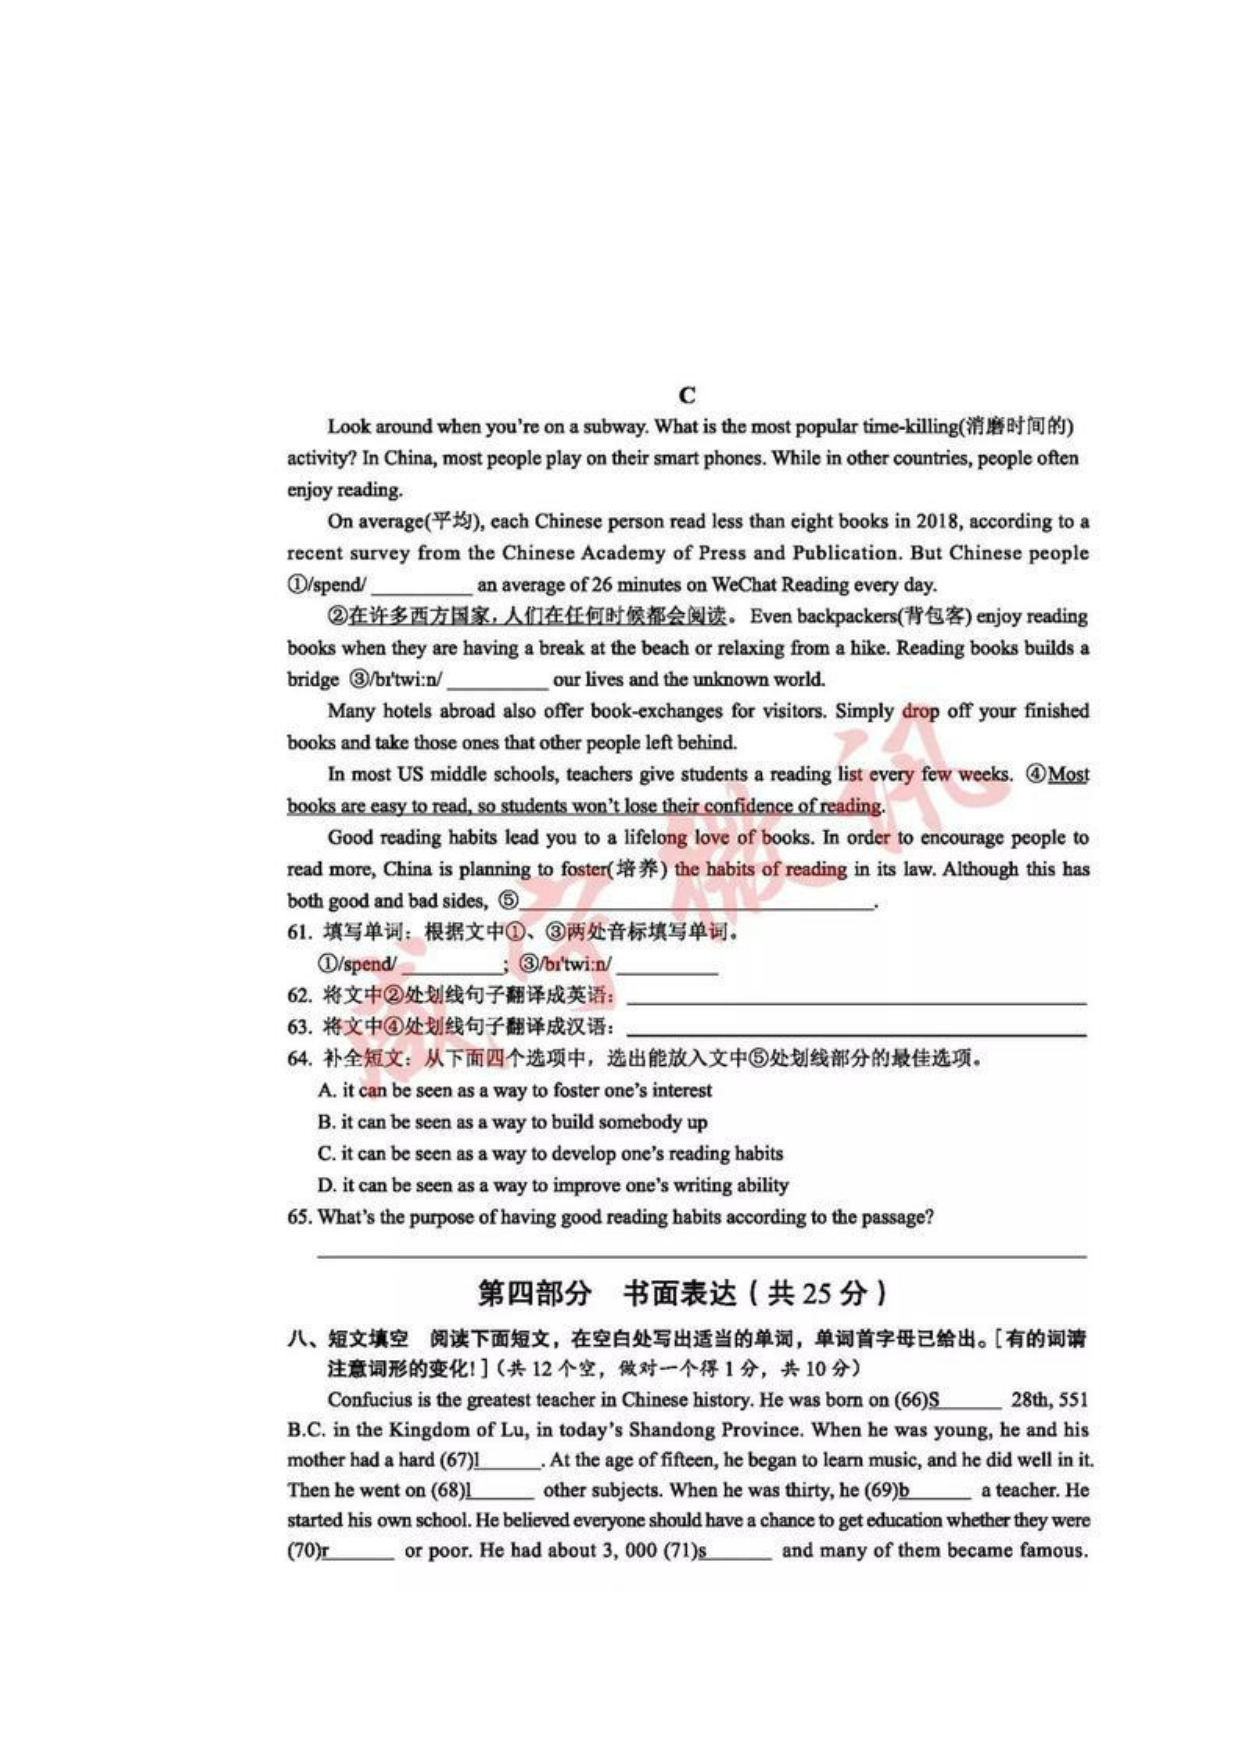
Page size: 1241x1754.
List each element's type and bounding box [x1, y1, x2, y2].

picture [187, 162, 1188, 1592]
